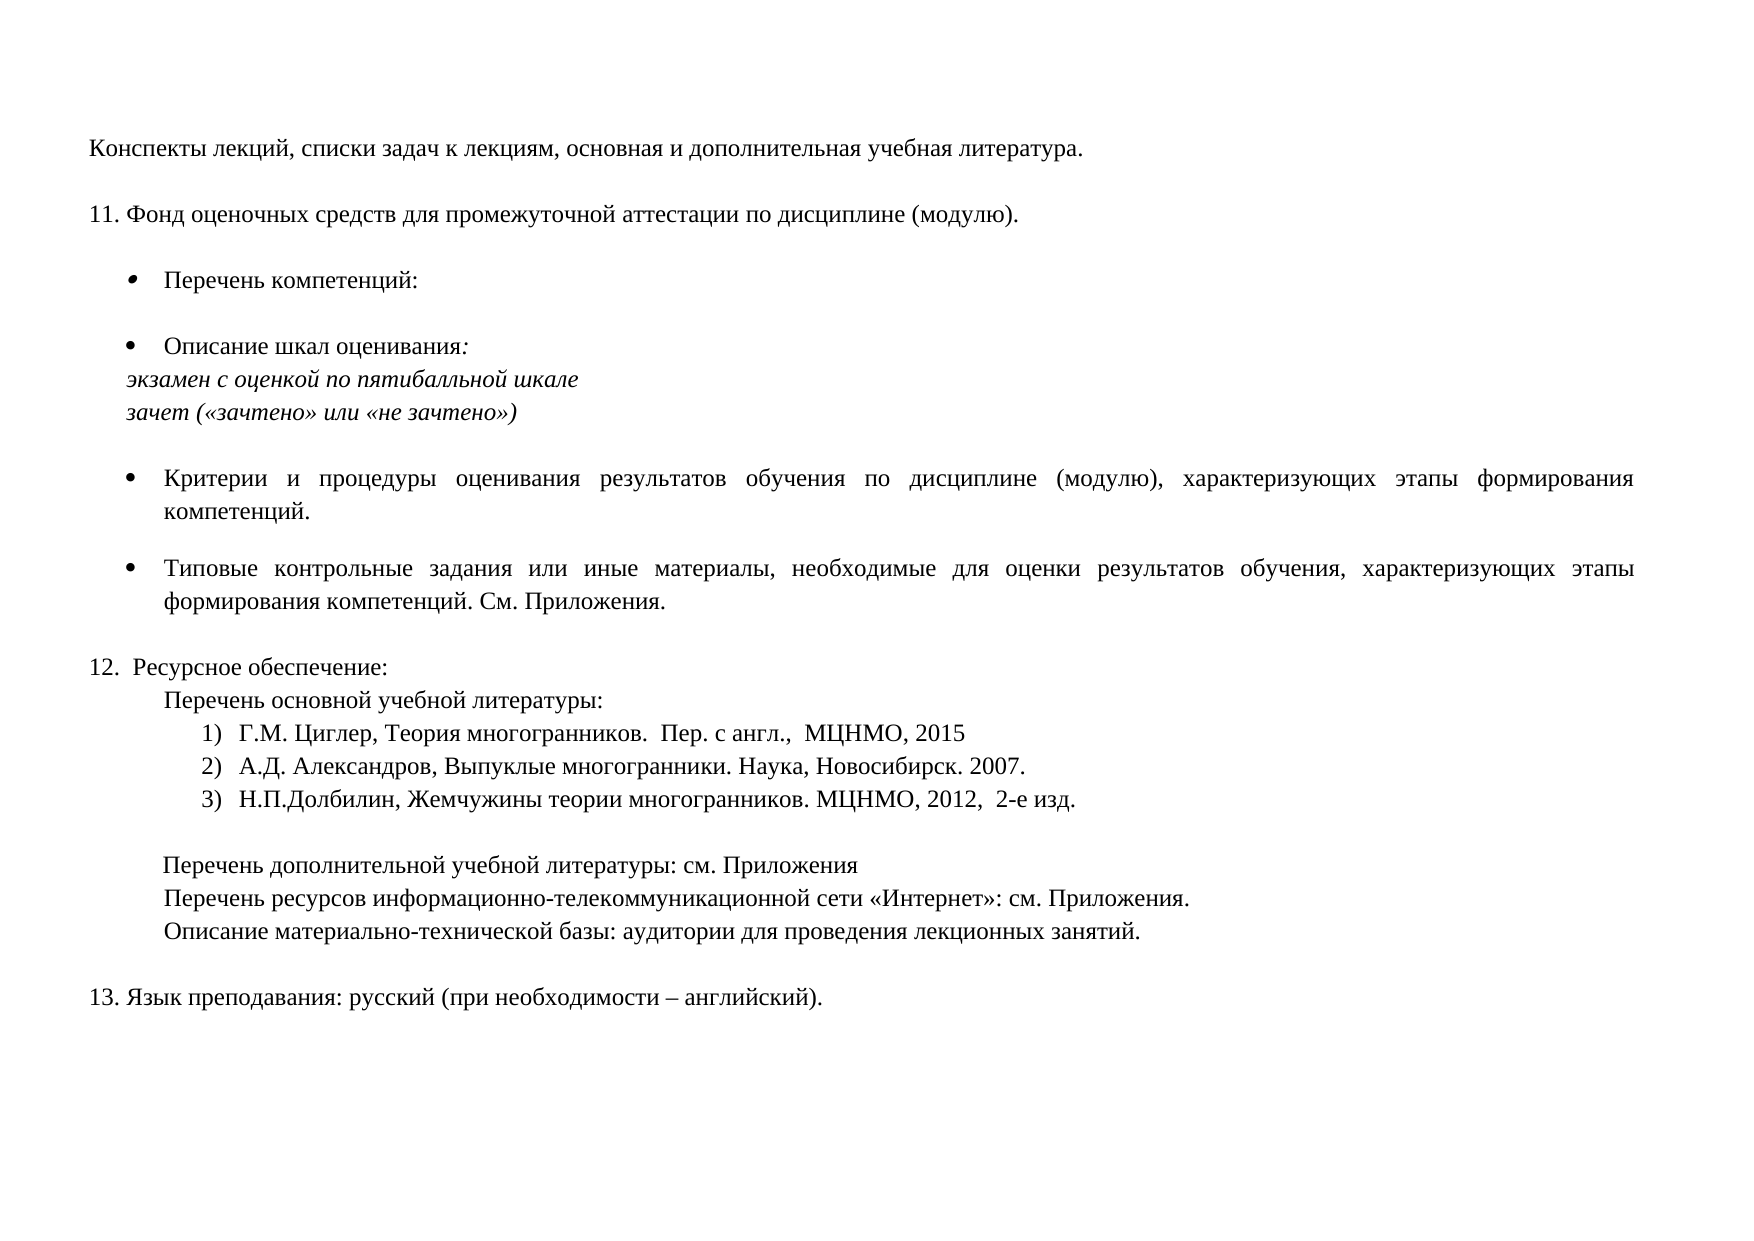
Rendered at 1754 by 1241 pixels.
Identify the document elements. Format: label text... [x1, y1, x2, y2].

text 11. Фонд оценочных средств для промежуточной аттестации по дисциплине (модулю). [89, 199, 1636, 228]
list Типовые контрольные задания или иные материалы, необходимые для оценки результатов обучения, характеризующих этапы формирования компетенций. См. Приложения. [126, 553, 1636, 615]
list Г.М. Циглер, Теория многогранников. Пер. с англ., МЦНМО, 2015 [201, 718, 1636, 747]
text Перечень дополнительной учебной литературы: см. Приложения [126, 850, 1636, 879]
list Критерии и процедуры оценивания результатов обучения по дисциплине (модулю), характеризующих этапы формирования компетенций. [126, 463, 1636, 525]
list Перечень основной учебной литературы: [164, 685, 1636, 714]
list Описание шкал оценивания: [126, 331, 1636, 360]
list Описание материально-технической базы: аудитории для проведения лекционных занятий. [164, 916, 1636, 945]
list Перечень ресурсов информационно-телекоммуникационной сети «Интернет»: см. Приложения. [164, 883, 1636, 912]
list Н.П.Долбилин, Жемчужины теории многогранников. МЦНМО, 2012, 2-е изд. [201, 784, 1636, 813]
text экзамен с оценкой по пятибалльной шкале [126, 364, 1636, 393]
text Конспекты лекций, списки задач к лекциям, основная и дополнительная учебная литература. [89, 133, 1636, 162]
list А.Д. Александров, Выпуклые многогранники. Наука, Новосибирск. 2007. [201, 751, 1636, 780]
text зачет («зачтено» или «не зачтено») [126, 397, 1636, 426]
text 13. Язык преподавания: русский (при необходимости – английский). [89, 982, 1636, 1011]
list Перечень компетенций: [126, 265, 1636, 294]
text 12. Ресурсное обеспечение: [89, 652, 1636, 681]
